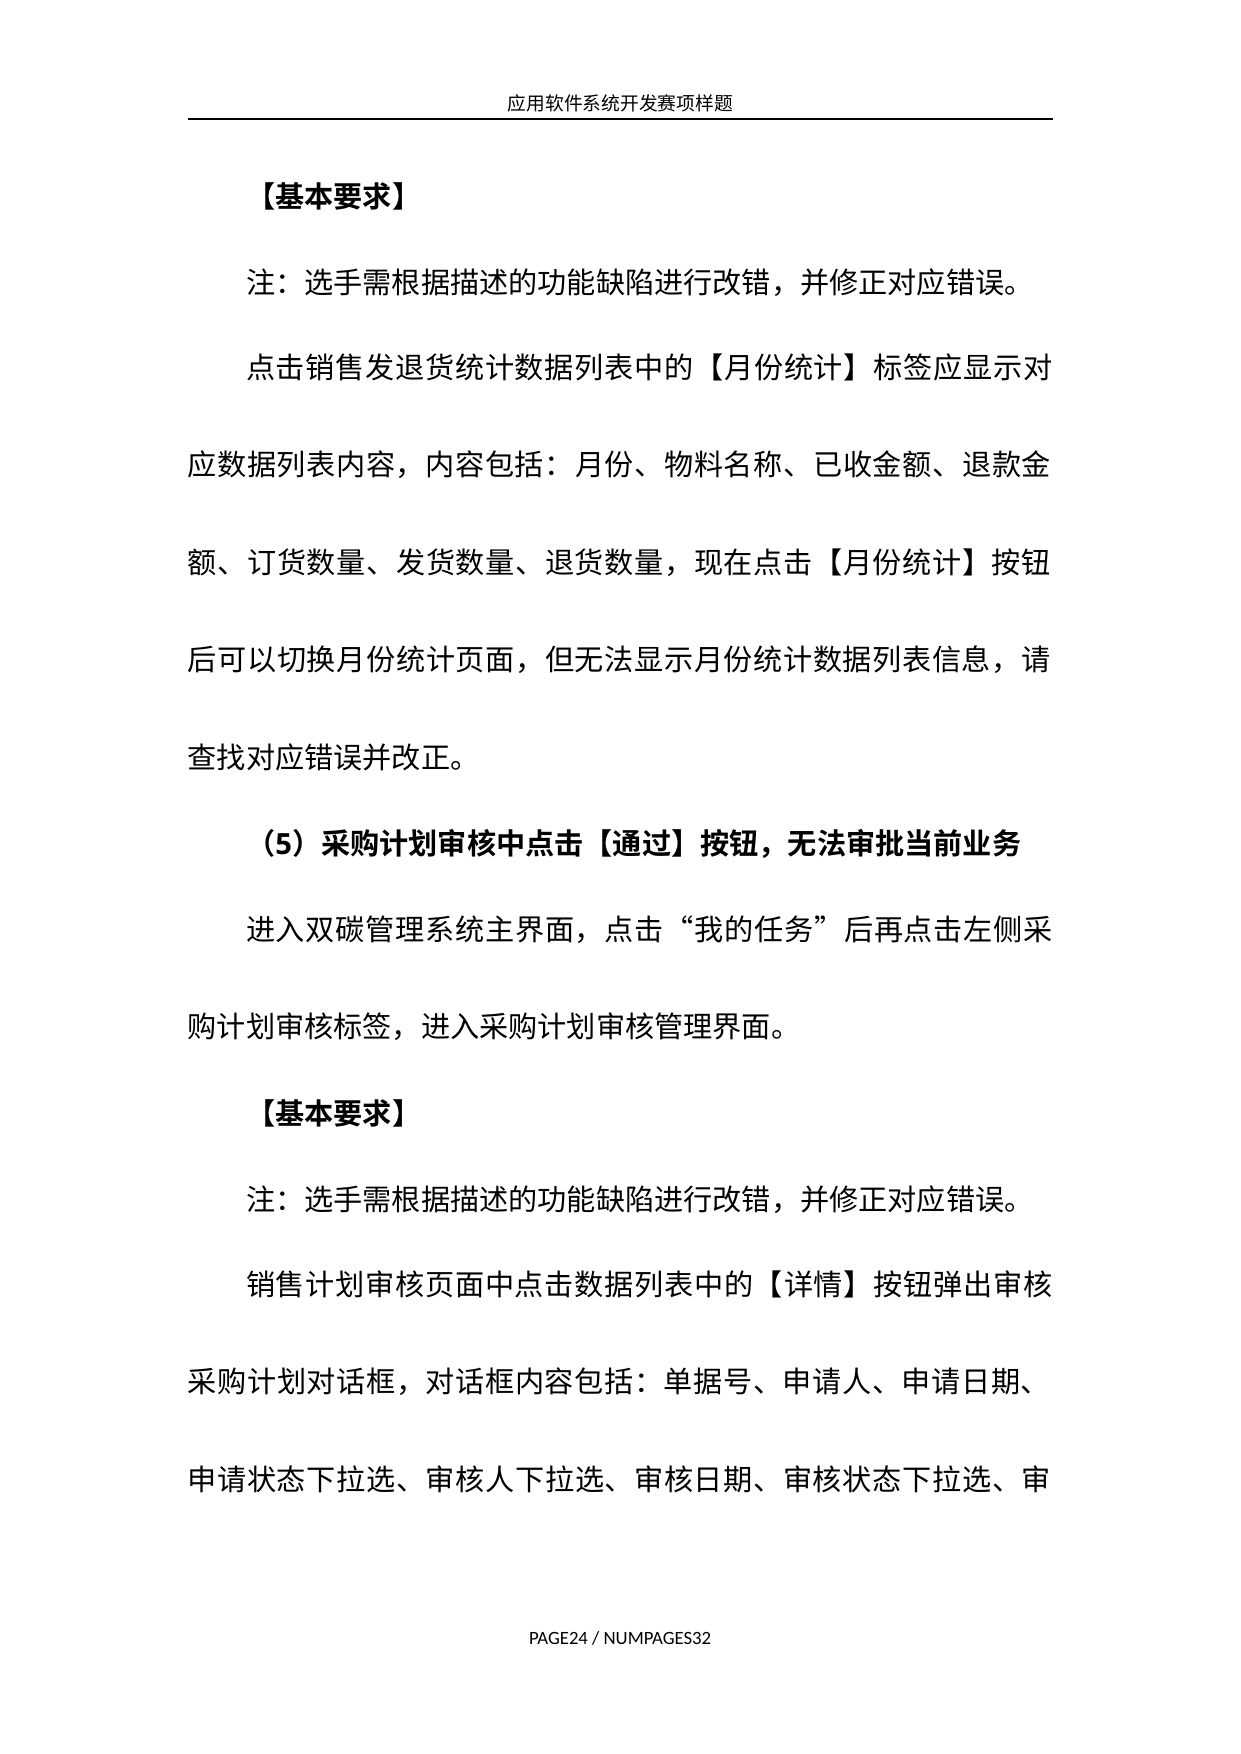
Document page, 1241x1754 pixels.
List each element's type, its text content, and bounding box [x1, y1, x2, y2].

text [187, 1251, 1053, 1511]
text 点击销售发退货统计数据列表中的【月份统计】标签应显示对应数据列表内容，内容包括：月份、物料名称、已收金额、退款金额、订货数量、发货数量、退货数量，现在点击【月份统计】按钮后可以切换月份统计页面，但无法显示月份统计数据列表信息，请查找对应错误并改正。 [187, 334, 1053, 789]
text 进入双碳管理系统主界面，点击“我的任务”后再点击左侧采购计划审核标签，进入采购计划审核管理界面。 [187, 895, 1053, 1058]
text （5）采购计划审核中点击【通过】按钮，无法审批当前业务 [187, 809, 1053, 874]
text 【基本要求】 [187, 162, 1053, 227]
text 【基本要求】 [187, 1079, 1053, 1144]
text 注：选手需根据描述的功能缺陷进行改错，并修正对应错误。 [187, 248, 1053, 313]
text 注：选手需根据描述的功能缺陷进行改错，并修正对应错误。 [187, 1165, 1053, 1230]
